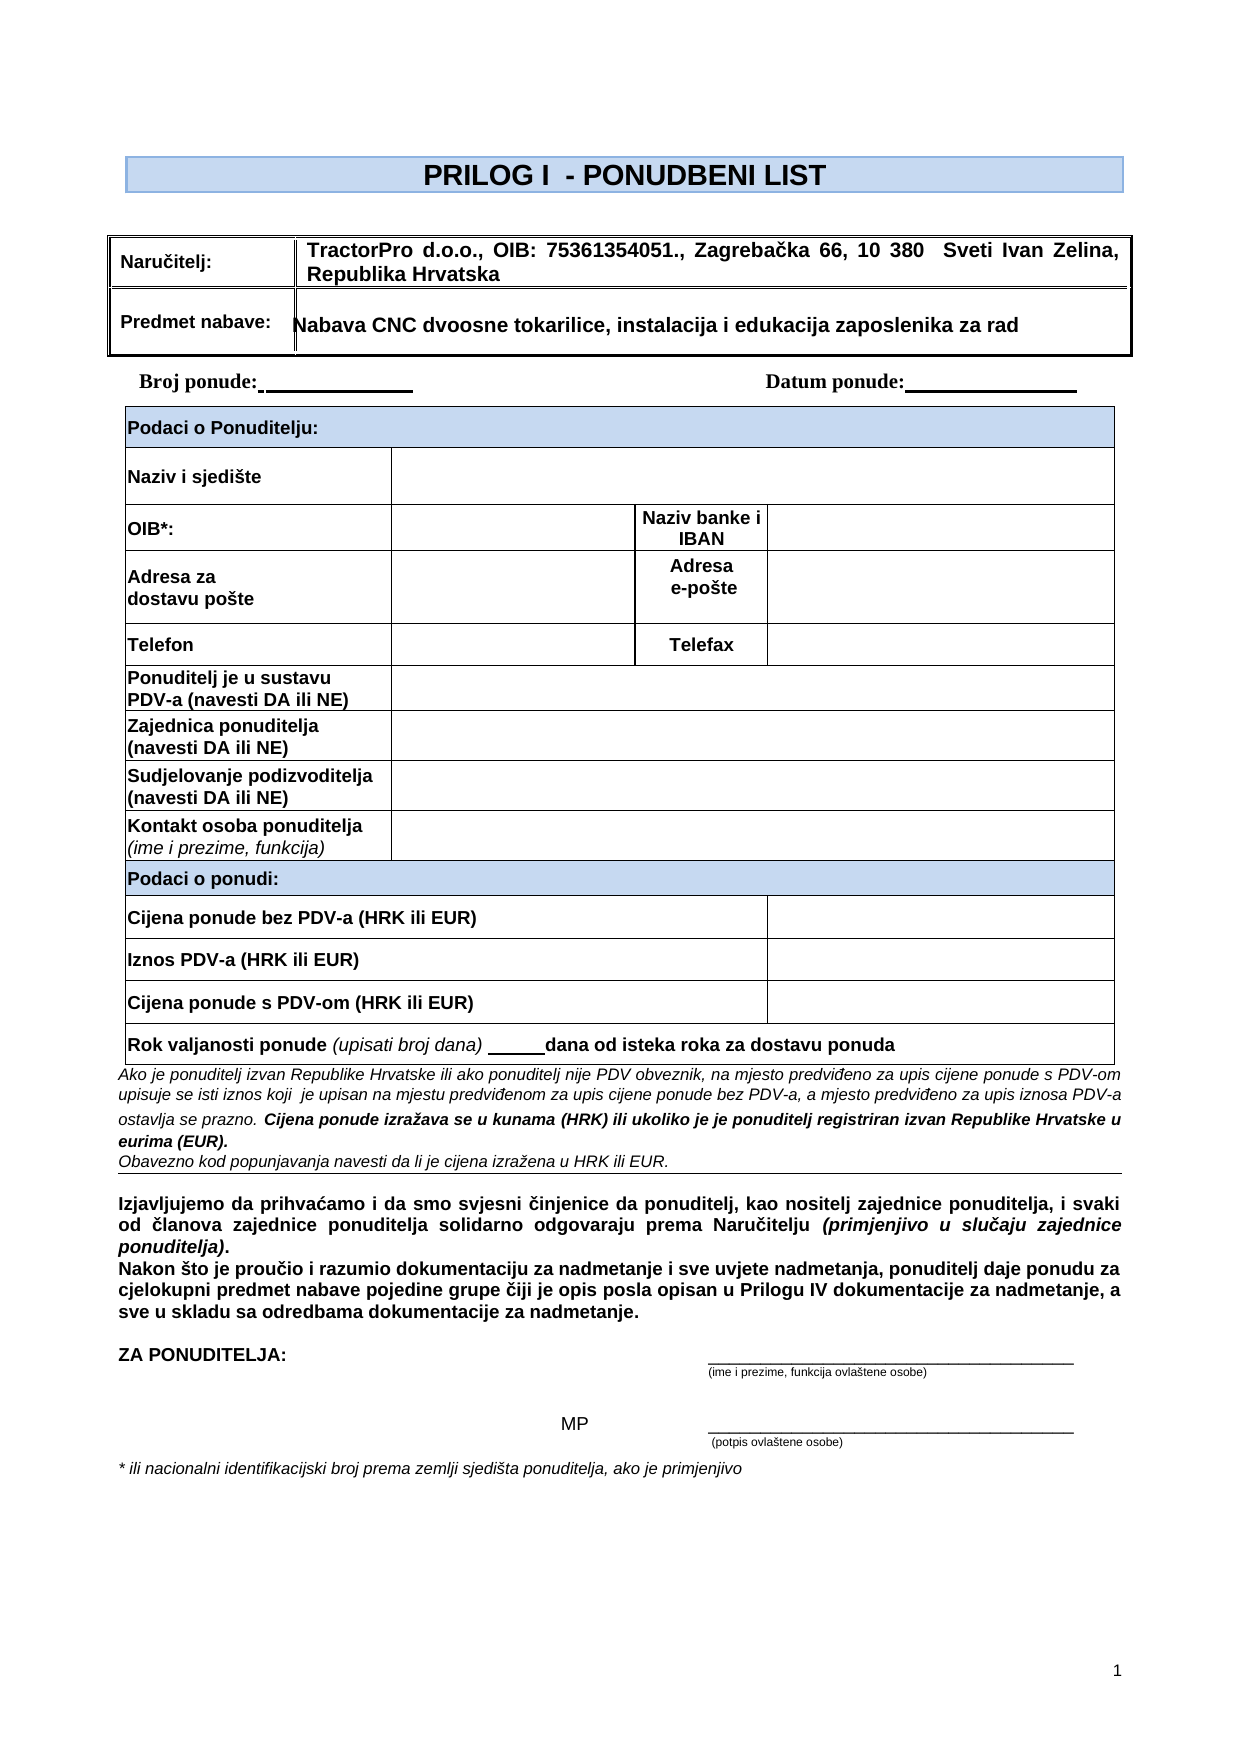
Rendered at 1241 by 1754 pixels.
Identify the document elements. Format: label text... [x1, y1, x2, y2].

table_cell [392, 666, 1114, 710]
table_cell Sudjelovanje podizvoditelja (navesti DA ili NE) [126, 761, 391, 810]
table_cell [768, 896, 1114, 938]
table_cell Podaci o ponudi: [126, 861, 1114, 895]
table_cell Cijena ponude bez PDV-a (HRK ili EUR) [126, 896, 767, 938]
table_cell Nabava CNC dvoosne tokarilice, instalacija i edukacija zaposlenika za rad [295, 286, 1130, 354]
table_cell [392, 448, 1114, 504]
table_cell [768, 505, 1114, 550]
table_cell [392, 811, 1114, 860]
table_cell Kontakt osoba ponuditelja (ime i prezime, funkcija) [126, 811, 391, 860]
table_cell Adresa e-pošte [636, 551, 767, 623]
table_cell [768, 624, 1114, 664]
table_cell Naziv banke i IBAN [636, 505, 767, 550]
text Nakon što je proučio i razumio dokumentaciju za nadmetanje i sve uvjete nadmetanja, ponuditelj daje ponudu za cjelokupni predmet nabave pojedine grupe čiji je opis posla opisan u Prilogu IV dokumentacije za nadmetanje, a sve u skladu sa odredbama dokumentacije za nadmetanje. [118, 1257, 1122, 1322]
text * ili nacionalni identifikacijski broj prema zemlji sjedišta ponuditelja, ako je primjenjivo [118, 1459, 1122, 1478]
text (ime i prezime, funkcija ovlaštene osobe) [118, 1365, 1122, 1389]
table_cell Zajednica ponuditelja (navesti DA ili NE) [126, 711, 391, 760]
text Izjavljujemo da prihvaćamo i da smo svjesni činjenice da ponuditelj, kao nositelj zajednice ponuditelja, i svaki od članova zajednice ponuditelja solidarno odgovaraju prema Naručitelju (primjenjivo u slučaju zajednice ponuditelja). [118, 1193, 1122, 1257]
list Obavezno kod popunjavanja navesti da li je cijena izražena u HRK ili EUR. [118, 1152, 1122, 1173]
table_cell Naziv i sjedište [126, 448, 391, 504]
table_cell Telefon [126, 624, 391, 664]
table_cell [768, 981, 1114, 1023]
subtitle PRILOG I - PONUDBENI LIST [128, 158, 1122, 191]
table_cell Rok valjanosti ponude (upisati broj dana) dana od isteka roka za dostavu ponuda [126, 1024, 1114, 1063]
text MP ___________________________________ [118, 1413, 1122, 1435]
text Broj ponude: Datum ponude: [118, 369, 1122, 393]
table_header TractorPro d.o.o., OIB: 75361354051., Zagrebačka 66, 10 380 Sveti Ivan Zelina, Republika Hrvatska [295, 236, 1130, 286]
table_cell [768, 551, 1114, 623]
text (potpis ovlaštene osobe) [634, 1435, 1122, 1459]
table_cell [392, 551, 634, 623]
table_cell Iznos PDV-a (HRK ili EUR) [126, 939, 767, 980]
table_cell Predmet nabave: [111, 286, 295, 354]
table_cell OIB*: [126, 505, 391, 550]
table_cell [392, 711, 1114, 760]
table_header Podaci o Ponuditelju: [126, 407, 1114, 447]
text ZA PONUDITELJA: ___________________________________ [118, 1344, 1122, 1365]
table_cell Cijena ponude s PDV-om (HRK ili EUR) [126, 981, 767, 1023]
table_cell Adresa za dostavu pošte [126, 551, 391, 623]
table_header Naručitelj: [111, 238, 295, 286]
table_cell Telefax [636, 624, 767, 664]
table_cell [392, 624, 634, 664]
table_cell [768, 939, 1114, 980]
table_cell [392, 761, 1114, 810]
table_cell Ponuditelj je u sustavu PDV-a (navesti DA ili NE) [126, 666, 391, 710]
table_cell [392, 505, 634, 550]
list Ako je ponuditelj izvan Republike Hrvatske ili ako ponuditelj nije PDV obveznik, na mjesto predviđeno za upis cijene ponude s PDV-om upisuje se isti iznos koji je upisan na mjestu predviđenom za upis cijene ponude bez PDV-a, a mjesto predviđeno za upis iznosa PDV-a ostavlja se prazno. Cijena ponude izražava se u kunama (HRK) ili ukoliko je je ponuditelj registriran izvan Republike Hrvatske u eurima (EUR). [118, 1064, 1122, 1151]
